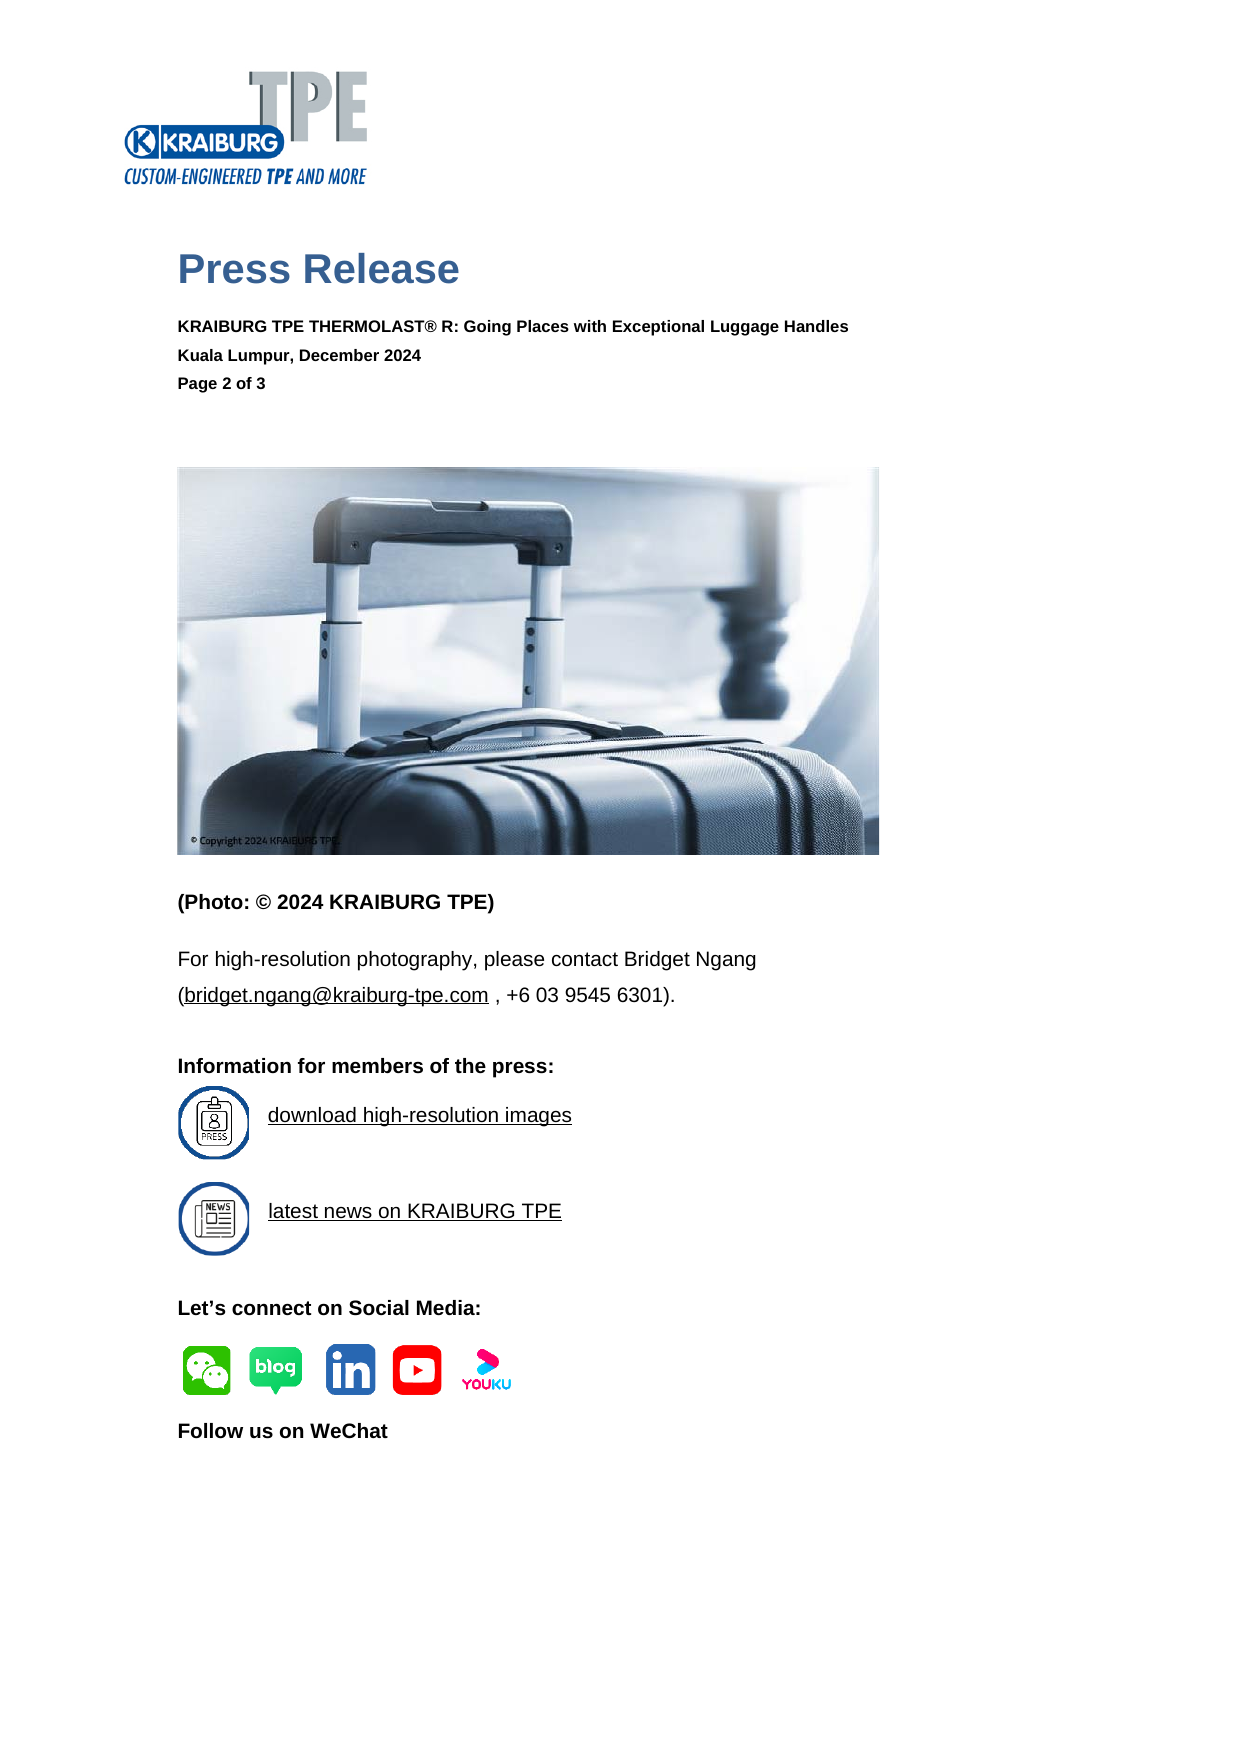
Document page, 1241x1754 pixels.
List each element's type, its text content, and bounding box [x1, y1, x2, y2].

picture [453, 1344, 519, 1395]
picture [183, 1346, 231, 1395]
picture [392, 1345, 442, 1395]
picture [176, 1086, 249, 1158]
text Information for members of the press: [177, 1054, 886, 1078]
text For high-resolution photography, please contact Bridget Ngang (bridget.ngang@kraiburg-tpe.com , +6 03 9545 6301). [177, 947, 886, 1006]
text Follow us on WeChat [177, 1418, 886, 1442]
picture [112, 55, 379, 200]
picture [177, 1182, 249, 1254]
text (Photo: © 2024 KRAIBURG TPE) [177, 890, 886, 914]
picture [326, 1344, 376, 1395]
text latest news on KRAIBURG TPE [249, 1199, 886, 1223]
text download high-resolution images [249, 1103, 886, 1127]
text Let’s connect on Social Media: [177, 1296, 886, 1320]
picture [177, 467, 880, 855]
picture [247, 1346, 303, 1395]
